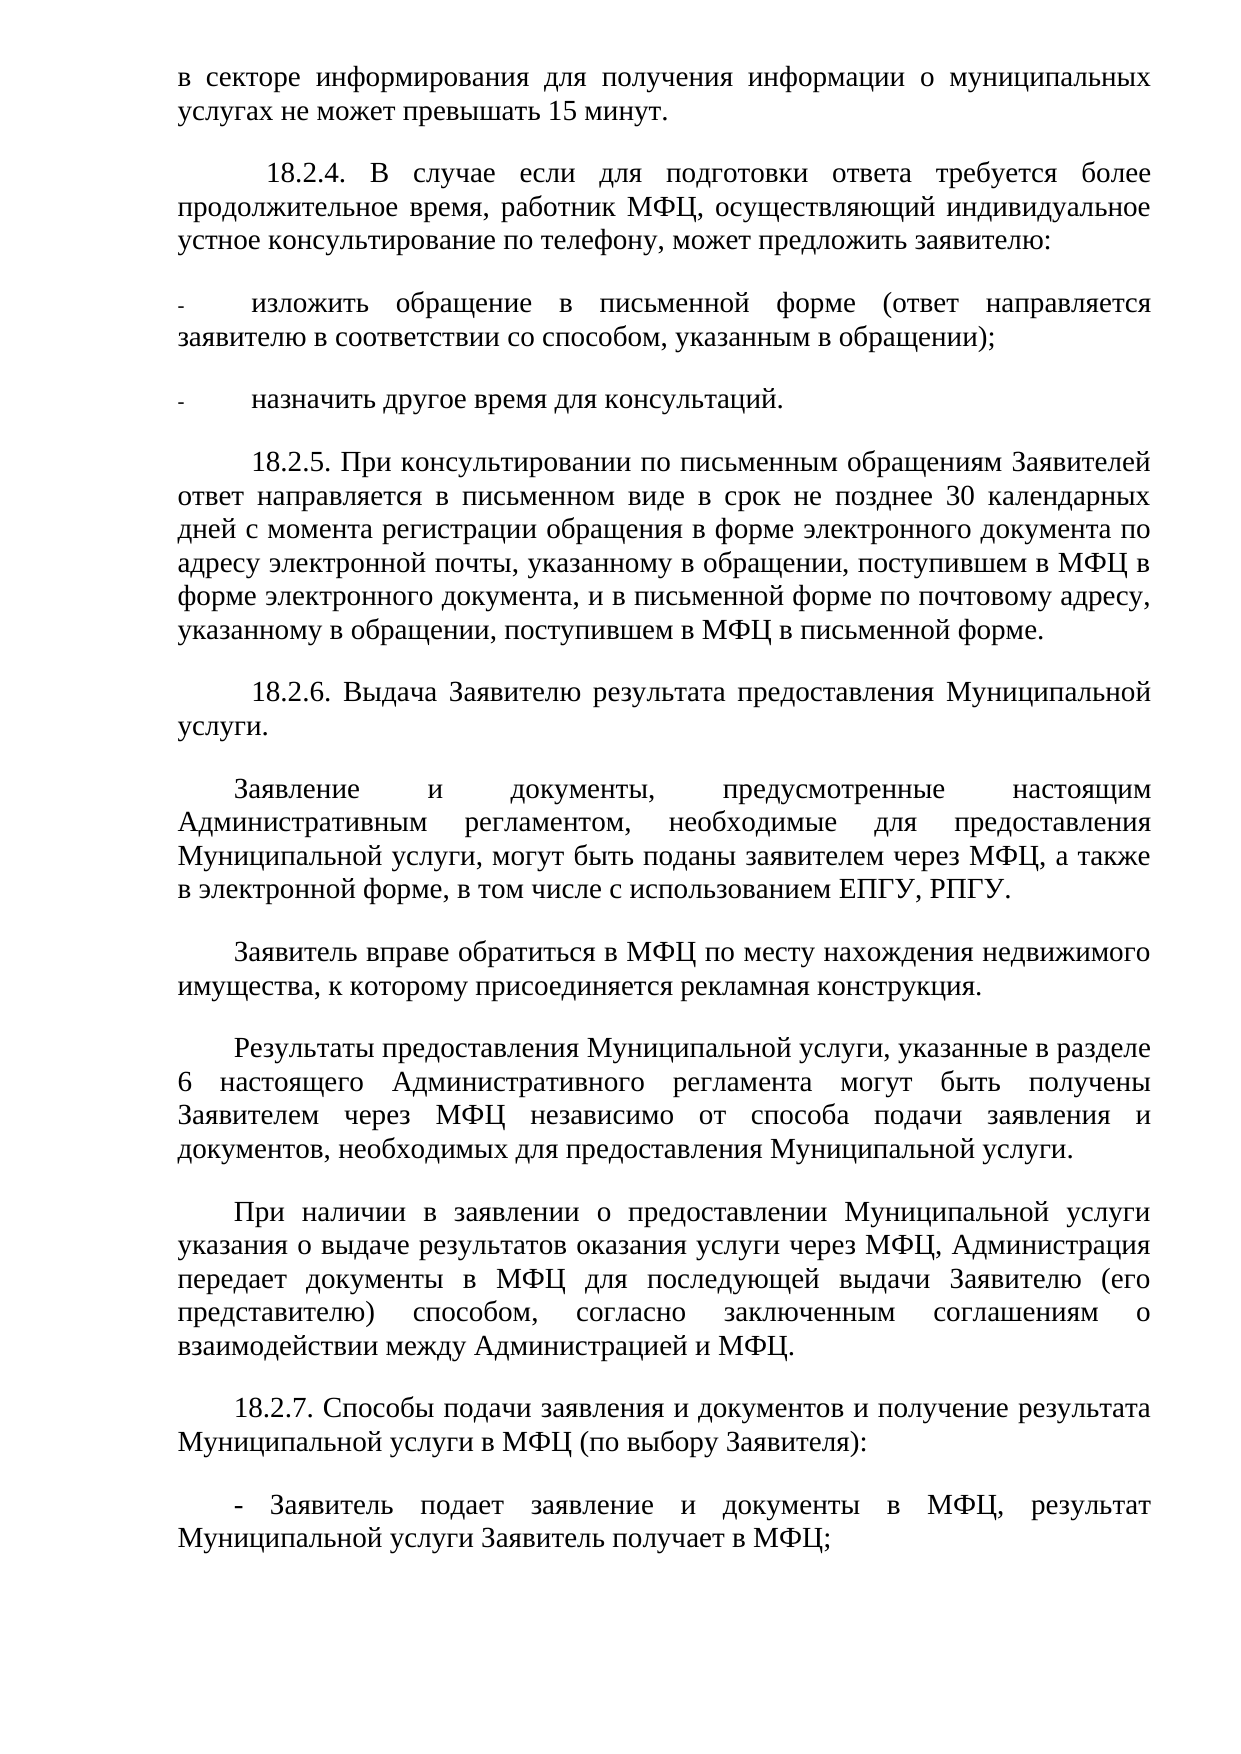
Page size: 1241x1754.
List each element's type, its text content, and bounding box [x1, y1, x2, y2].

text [177, 59, 1152, 126]
list назначить другое время для консультаций. [177, 381, 1152, 415]
text 18.2.5. При консультировании по письменным обращениям Заявителей ответ направляется в письменном виде в срок не позднее 30 календарных дней с момента регистрации обращения в форме электронного документа по адресу электронной почты, указанному в обращении, поступившем в МФЦ в форме электронного документа, и в письменной форме по почтовому адресу, указанному в обращении, поступившем в МФЦ в письменной форме. [177, 444, 1152, 645]
text - Заявитель подает заявление и документы в МФЦ, результат Муниципальной услуги Заявитель получает в МФЦ; [177, 1487, 1152, 1554]
text 18.2.4. В случае если для подготовки ответа требуется более продолжительное время, работник МФЦ, осуществляющий индивидуальное устное консультирование по телефону, может предложить заявителю: [177, 155, 1152, 256]
text 18.2.7. Способы подачи заявления и документов и получение результата Муниципальной услуги в МФЦ (по выбору Заявителя): [177, 1391, 1152, 1458]
text Заявление и документы, предусмотренные настоящим Административным регламентом, необходимые для предоставления Муниципальной услуги, могут быть поданы заявителем через МФЦ, а также в электронной форме, в том числе с использованием ЕПГУ, РПГУ. [177, 771, 1152, 905]
text При наличии в заявлении о предоставлении Муниципальной услуги указания о выдаче результатов оказания услуги через МФЦ, Администрация передает документы в МФЦ для последующей выдачи Заявителю (его представителю) способом, согласно заключенным соглашениям о взаимодействии между Администрацией и МФЦ. [177, 1194, 1152, 1361]
text Заявитель вправе обратиться в МФЦ по месту нахождения недвижимого имущества, к которому присоединяется рекламная конструкция. [177, 934, 1152, 1001]
text 18.2.6. Выдача Заявителю результата предоставления Муниципальной услуги. [177, 674, 1152, 742]
text Результаты предоставления Муниципальной услуги, указанные в разделе 6 настоящего Административного регламента могут быть получены Заявителем через МФЦ независимо от способа подачи заявления и документов, необходимых для предоставления Муниципальной услуги. [177, 1030, 1152, 1164]
list изложить обращение в письменной форме (ответ направляется заявителю в соответствии со способом, указанным в обращении); [177, 285, 1152, 352]
